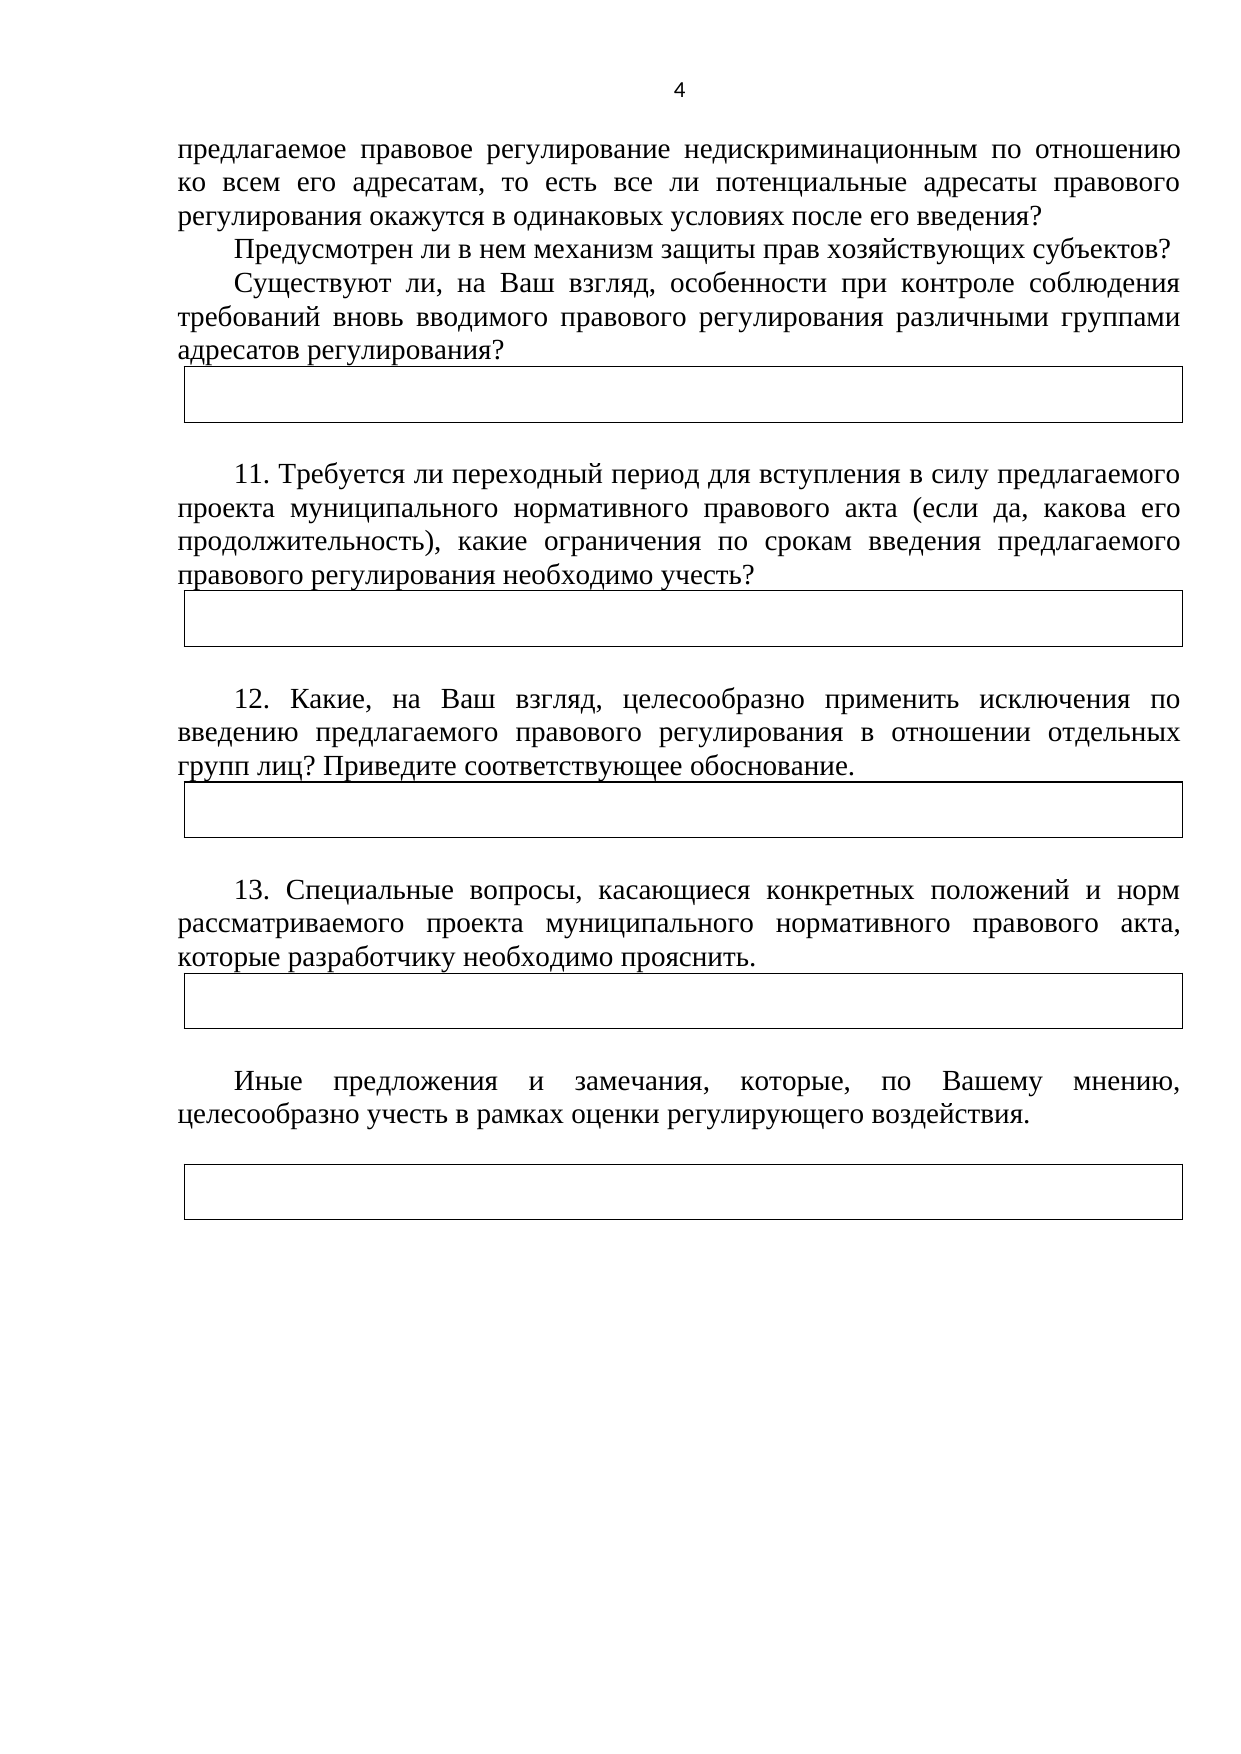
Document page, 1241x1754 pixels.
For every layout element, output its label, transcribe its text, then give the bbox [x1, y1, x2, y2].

text 13. Специальные вопросы, касающиеся конкретных положений и норм рассматриваемого проекта муниципального нормативного правового акта, которые разработчику необходимо прояснить. [177, 872, 1181, 972]
table_header [185, 1165, 1182, 1219]
text Существуют ли, на Ваш взгляд, особенности при контроле соблюдения требований вновь вводимого правового регулирования различными группами адресатов регулирования? [177, 265, 1181, 366]
table_header [185, 783, 1182, 837]
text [177, 131, 1181, 232]
table_header [185, 367, 1182, 422]
table_header [185, 974, 1182, 1028]
table_header [185, 591, 1182, 646]
text Иные предложения и замечания, которые, по Вашему мнению, целесообразно учесть в рамках оценки регулирующего воздействия. [177, 1063, 1181, 1130]
text Предусмотрен ли в нем механизм защиты прав хозяйствующих субъектов? [177, 232, 1181, 265]
text 11. Требуется ли переходный период для вступления в силу предлагаемого проекта муниципального нормативного правового акта (если да, какова его продолжительность), какие ограничения по срокам введения предлагаемого правового регулирования необходимо учесть? [177, 456, 1181, 590]
text 12. Какие, на Ваш взгляд, целесообразно применить исключения по введению предлагаемого правового регулирования в отношении отдельных групп лиц? Приведите соответствующее обоснование. [177, 681, 1181, 781]
